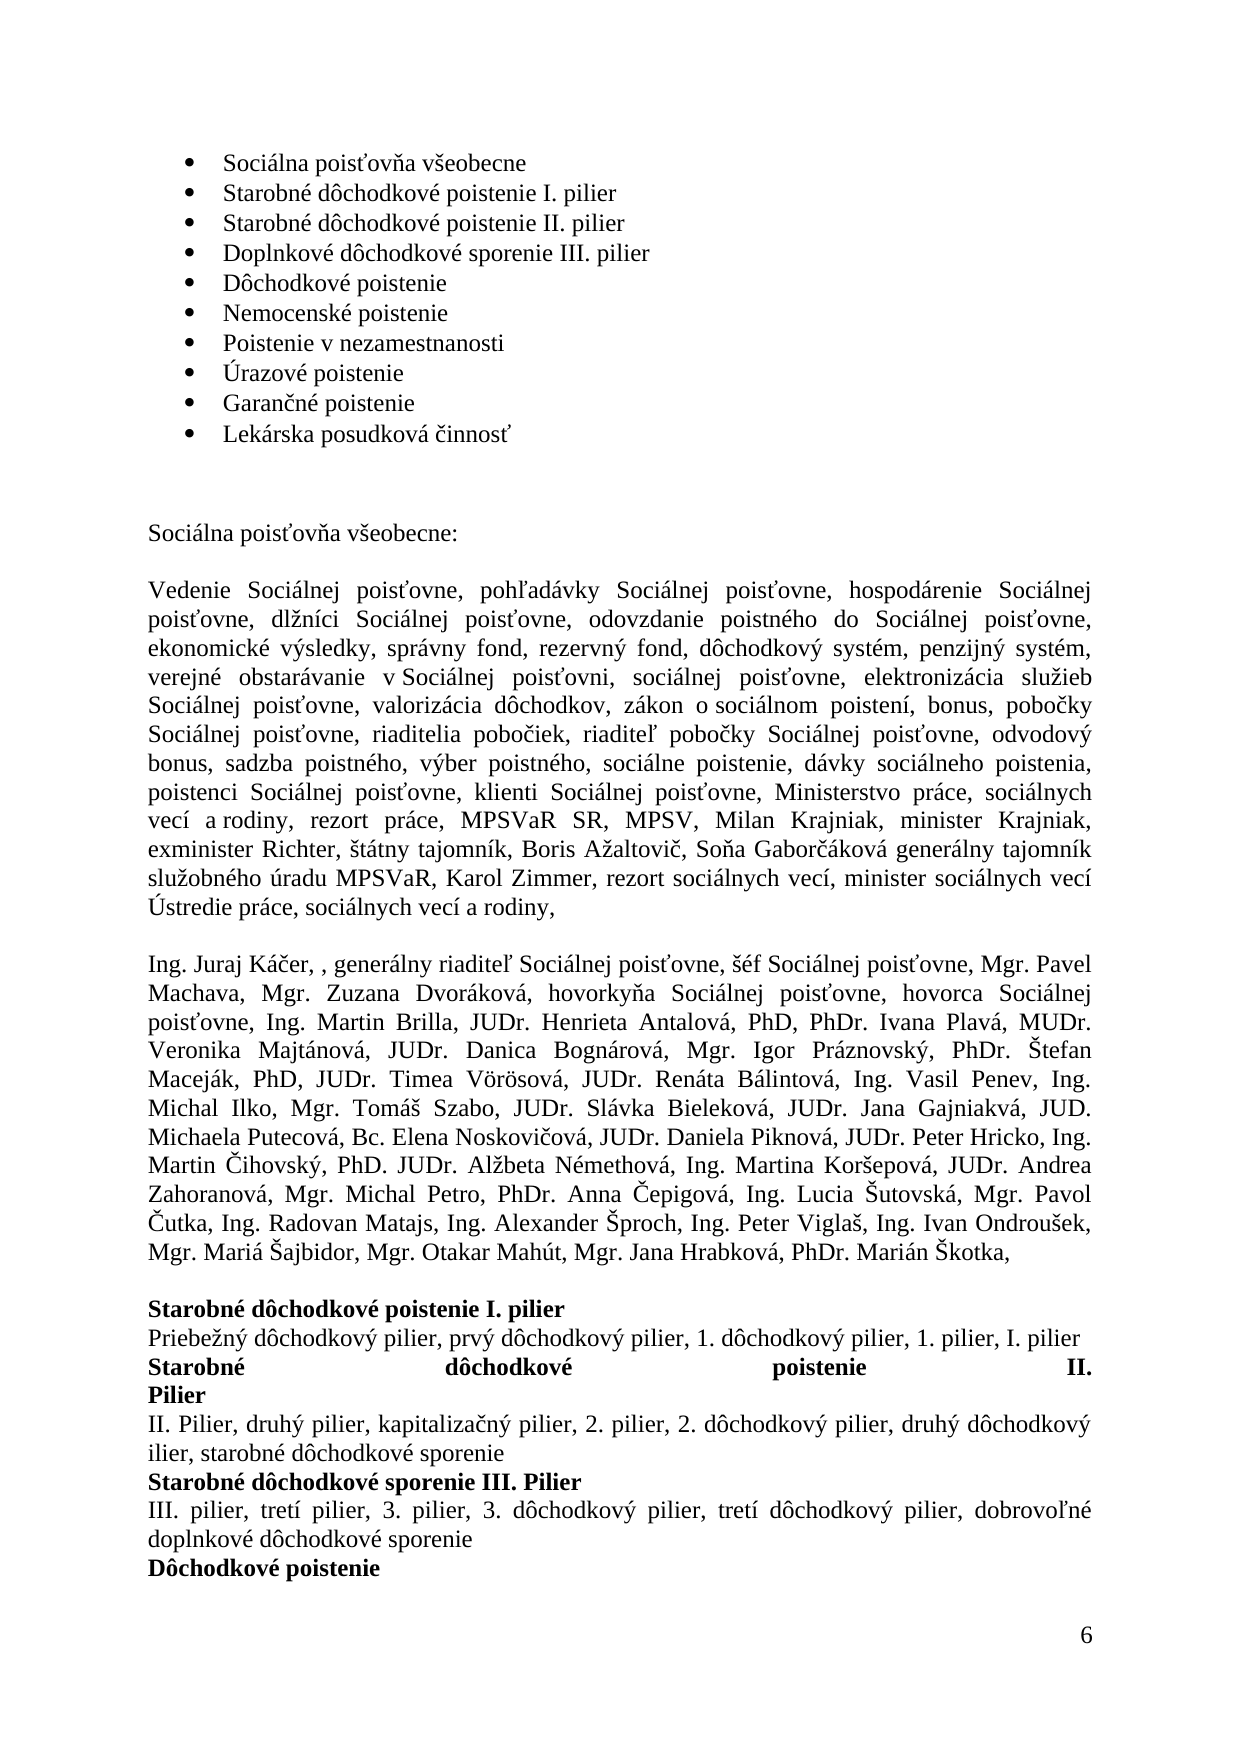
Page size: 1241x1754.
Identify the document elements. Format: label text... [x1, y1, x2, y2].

text Dôchodkové poistenie [148, 1553, 1092, 1582]
text Starobné dôchodkové poistenie I. pilier [148, 1294, 1092, 1323]
list Doplnkové dôchodkové sporenie III. pilier [185, 238, 1092, 267]
list Nemocenské poistenie [185, 298, 1092, 327]
list Garančné poistenie [185, 388, 1092, 417]
text III. pilier, tretí pilier, 3. pilier, 3. dôchodkový pilier, tretí dôchodkový pilier, dobrovoľné doplnkové dôchodkové sporenie [148, 1496, 1092, 1553]
list Starobné dôchodkové poistenie II. pilier [185, 208, 1092, 237]
list Poistenie v nezamestnanosti [185, 328, 1092, 357]
list Starobné dôchodkové poistenie I. pilier [185, 178, 1092, 207]
text Vedenie Sociálnej poisťovne, pohľadávky Sociálnej poisťovne, hospodárenie Sociálnej poisťovne, dlžníci Sociálnej poisťovne, odovzdanie poistného do Sociálnej poisťovne, ekonomické výsledky, správny fond, rezervný fond, dôchodkový systém, penzijný systém, verejné obstarávanie v Sociálnej poisťovni, sociálnej poisťovne, elektronizácia služieb Sociálnej poisťovne, valorizácia dôchodkov, zákon o sociálnom poistení, bonus, pobočky Sociálnej poisťovne, riaditelia pobočiek, riaditeľ pobočky Sociálnej poisťovne, odvodový bonus, sadzba poistného, výber poistného, sociálne poistenie, dávky sociálneho poistenia, poistenci Sociálnej poisťovne, klienti Sociálnej poisťovne, Ministerstvo práce, sociálnych vecí a rodiny, rezort práce, MPSVaR SR, MPSV, Milan Krajniak, minister Krajniak, exminister Richter, štátny tajomník, Boris Ažaltovič, Soňa Gaborčáková generálny tajomník služobného úradu MPSVaR, Karol Zimmer, rezort sociálnych vecí, minister sociálnych vecí Ústredie práce, sociálnych vecí a rodiny, [148, 576, 1092, 921]
text Starobné dôchodkové poistenie II. Pilier [148, 1352, 1092, 1409]
text Ing. Juraj Káčer, , generálny riaditeľ Sociálnej poisťovne, šéf Sociálnej poisťovne, Mgr. Pavel Machava, Mgr. Zuzana Dvoráková, hovorkyňa Sociálnej poisťovne, hovorca Sociálnej poisťovne, Ing. Martin Brilla, JUDr. Henrieta Antalová, PhD, PhDr. Ivana Plavá, MUDr. Veronika Majtánová, JUDr. Danica Bognárová, Mgr. Igor Práznovský, PhDr. Štefan Maceják, PhD, JUDr. Timea Vörösová, JUDr. Renáta Bálintová, Ing. Vasil Penev, Ing. Michal Ilko, Mgr. Tomáš Szabo, JUDr. Slávka Bieleková, JUDr. Jana Gajniakvá, JUD. Michaela Putecová, Bc. Elena Noskovičová, JUDr. Daniela Piknová, JUDr. Peter Hricko, Ing. Martin Čihovský, PhD. JUDr. Alžbeta Némethová, Ing. Martina Koršepová, JUDr. Andrea Zahoranová, Mgr. Michal Petro, PhDr. Anna Čepigová, Ing. Lucia Šutovská, Mgr. Pavol Čutka, Ing. Radovan Matajs, Ing. Alexander Šproch, Ing. Peter Viglaš, Ing. Ivan Ondroušek, Mgr. Mariá Šajbidor, Mgr. Otakar Mahút, Mgr. Jana Hrabková, PhDr. Marián Škotka, [148, 949, 1092, 1266]
list Lekárska posudková činnosť [185, 419, 1092, 447]
text Sociálna poisťovňa všeobecne: [148, 518, 1092, 547]
list Dôchodkové poistenie [185, 268, 1092, 297]
text II. Pilier, druhý pilier, kapitalizačný pilier, 2. pilier, 2. dôchodkový pilier, druhý dôchodkový ilier, starobné dôchodkové sporenie [148, 1409, 1092, 1467]
text Priebežný dôchodkový pilier, prvý dôchodkový pilier, 1. dôchodkový pilier, 1. pilier, I. pilier [148, 1323, 1092, 1352]
text Starobné dôchodkové sporenie III. Pilier [148, 1467, 1092, 1496]
list Úrazové poistenie [185, 358, 1092, 387]
list Sociálna poisťovňa všeobecne [185, 148, 1092, 176]
